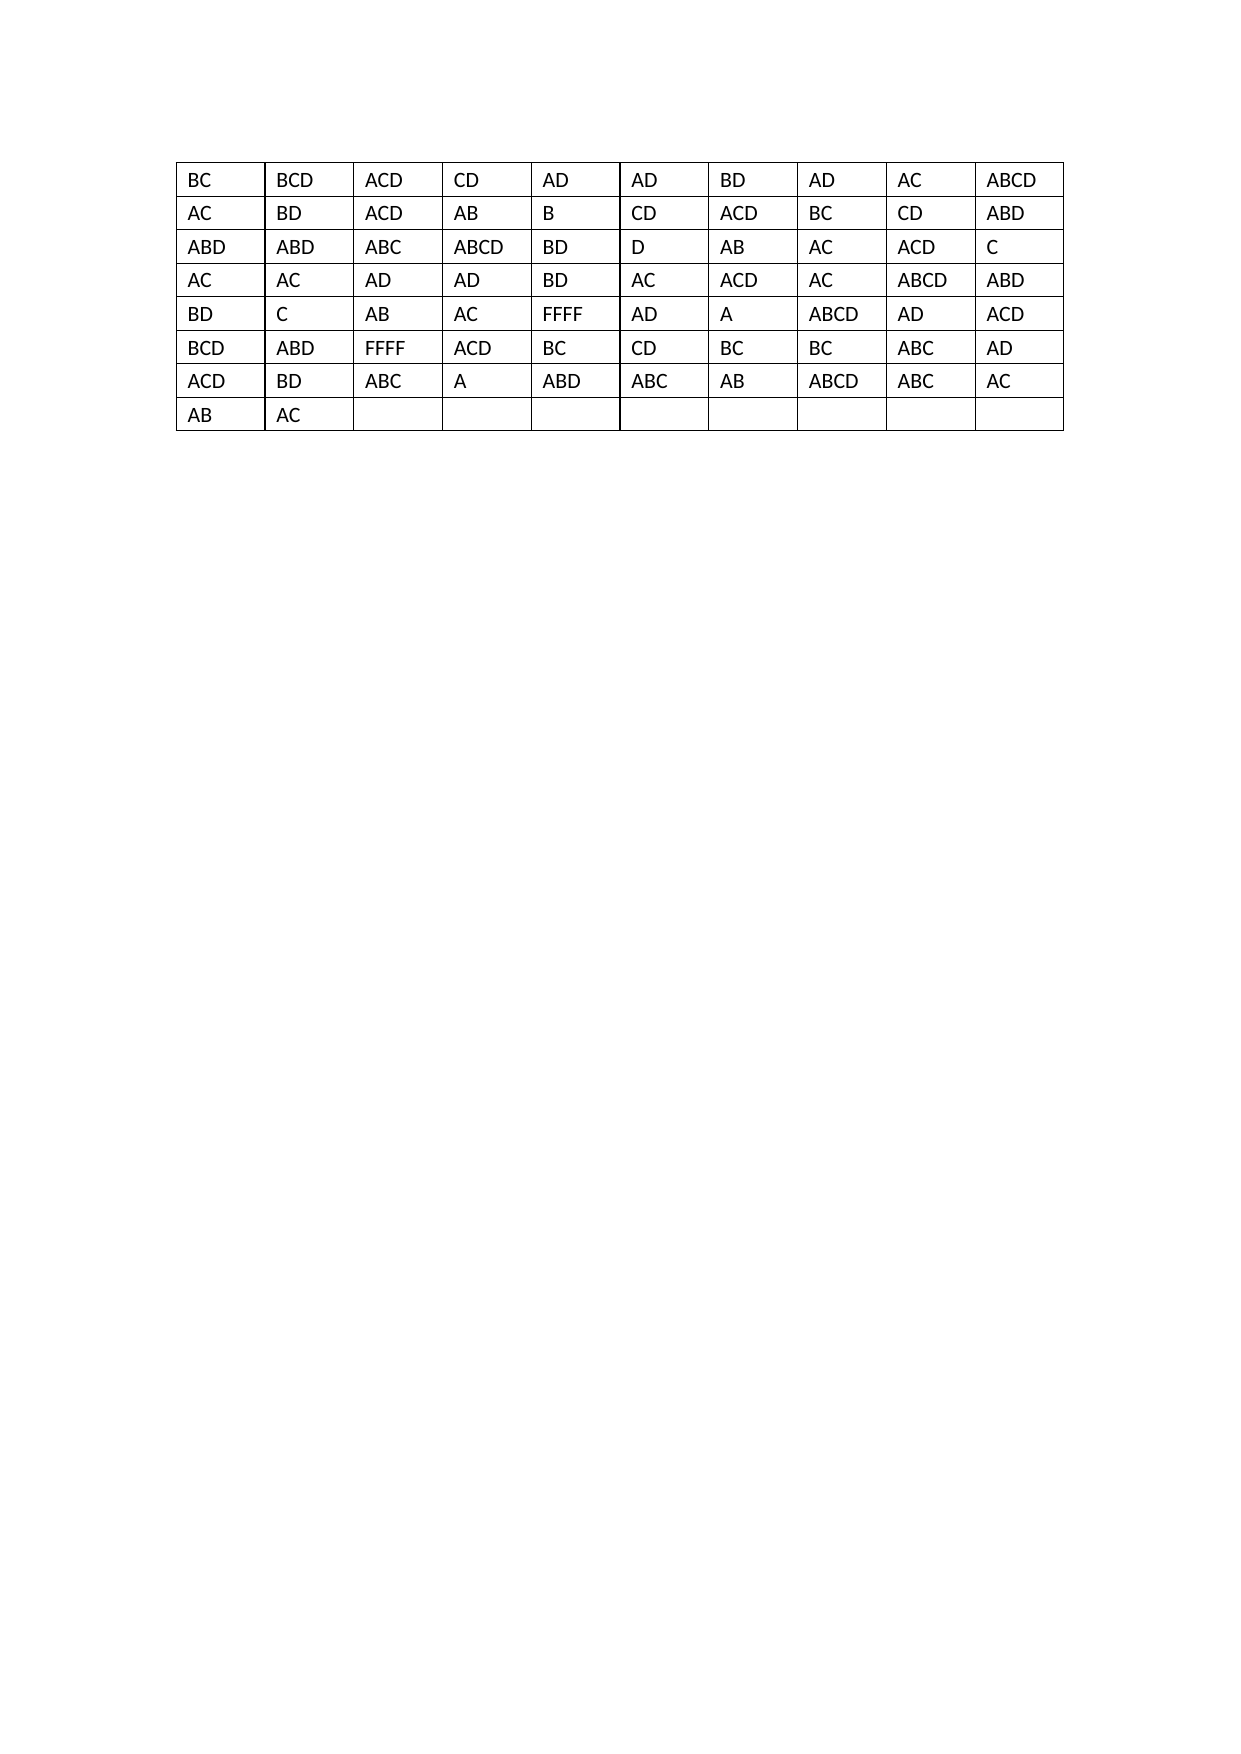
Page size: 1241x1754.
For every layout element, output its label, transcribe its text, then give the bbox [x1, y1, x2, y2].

table_cell ABD [976, 197, 1063, 229]
table_cell A [709, 297, 797, 330]
table_cell AB [709, 230, 797, 263]
table_cell ABD [976, 264, 1063, 296]
table_cell AD [354, 264, 442, 296]
table_header BD [709, 163, 797, 196]
table_cell ABD [532, 364, 619, 397]
table_cell AC [443, 297, 531, 330]
table_cell C [266, 297, 353, 330]
table_header AC [887, 163, 975, 196]
table_cell ABCD [798, 297, 886, 330]
table_cell BC [532, 331, 619, 363]
table_cell BD [177, 297, 264, 330]
table_cell [354, 398, 442, 430]
table_cell AC [621, 264, 708, 296]
table_cell ABCD [887, 264, 975, 296]
table_cell AC [976, 364, 1063, 397]
table_cell BD [532, 264, 619, 296]
table_header AD [798, 163, 886, 196]
table_cell ABD [266, 230, 353, 263]
table_cell BD [266, 197, 353, 229]
table_cell FFFF [354, 331, 442, 363]
table_cell [621, 398, 708, 430]
table_cell ACD [709, 197, 797, 229]
table_cell ABC [354, 364, 442, 397]
table_cell AC [177, 197, 264, 229]
table_header BC [177, 163, 264, 196]
table_cell BC [798, 197, 886, 229]
table_cell BC [798, 331, 886, 363]
table_cell BC [709, 331, 797, 363]
table_cell ABCD [443, 230, 531, 263]
table_cell AC [798, 264, 886, 296]
table_cell ACD [887, 230, 975, 263]
table_cell AD [443, 264, 531, 296]
table_cell ABC [354, 230, 442, 263]
table_cell CD [621, 197, 708, 229]
table_cell [709, 398, 797, 430]
table_cell ACD [976, 297, 1063, 330]
table_cell BCD [177, 331, 264, 363]
table_header ABCD [976, 163, 1063, 196]
table_cell CD [621, 331, 708, 363]
table_cell FFFF [532, 297, 619, 330]
table_cell ABD [177, 230, 264, 263]
table_cell C [976, 230, 1063, 263]
table_header AD [532, 163, 619, 196]
table_cell AB [177, 398, 264, 430]
table_cell [976, 398, 1063, 430]
table_header ACD [354, 163, 442, 196]
table_cell AD [621, 297, 708, 330]
table_cell ABC [887, 331, 975, 363]
table_cell AD [976, 331, 1063, 363]
table_cell ACD [709, 264, 797, 296]
table_cell [443, 398, 531, 430]
table_cell CD [887, 197, 975, 229]
table_cell BD [532, 230, 619, 263]
table_cell AC [177, 264, 264, 296]
table_cell [887, 398, 975, 430]
table_cell ABCD [798, 364, 886, 397]
table_cell A [443, 364, 531, 397]
table_cell ACD [443, 331, 531, 363]
table_cell D [621, 230, 708, 263]
table_cell AC [266, 398, 353, 430]
table_cell [798, 398, 886, 430]
table_cell ACD [354, 197, 442, 229]
table_cell ACD [177, 364, 264, 397]
table_cell B [532, 197, 619, 229]
table_cell ABD [266, 331, 353, 363]
table_header CD [443, 163, 531, 196]
table_cell ABC [621, 364, 708, 397]
table_header BCD [266, 163, 353, 196]
table_cell AB [709, 364, 797, 397]
table_cell BD [266, 364, 353, 397]
table_cell [532, 398, 619, 430]
table_cell ABC [887, 364, 975, 397]
table_header AD [621, 163, 708, 196]
table_cell AC [266, 264, 353, 296]
table_cell AD [887, 297, 975, 330]
table_cell AB [354, 297, 442, 330]
table_cell AB [443, 197, 531, 229]
table_cell AC [798, 230, 886, 263]
